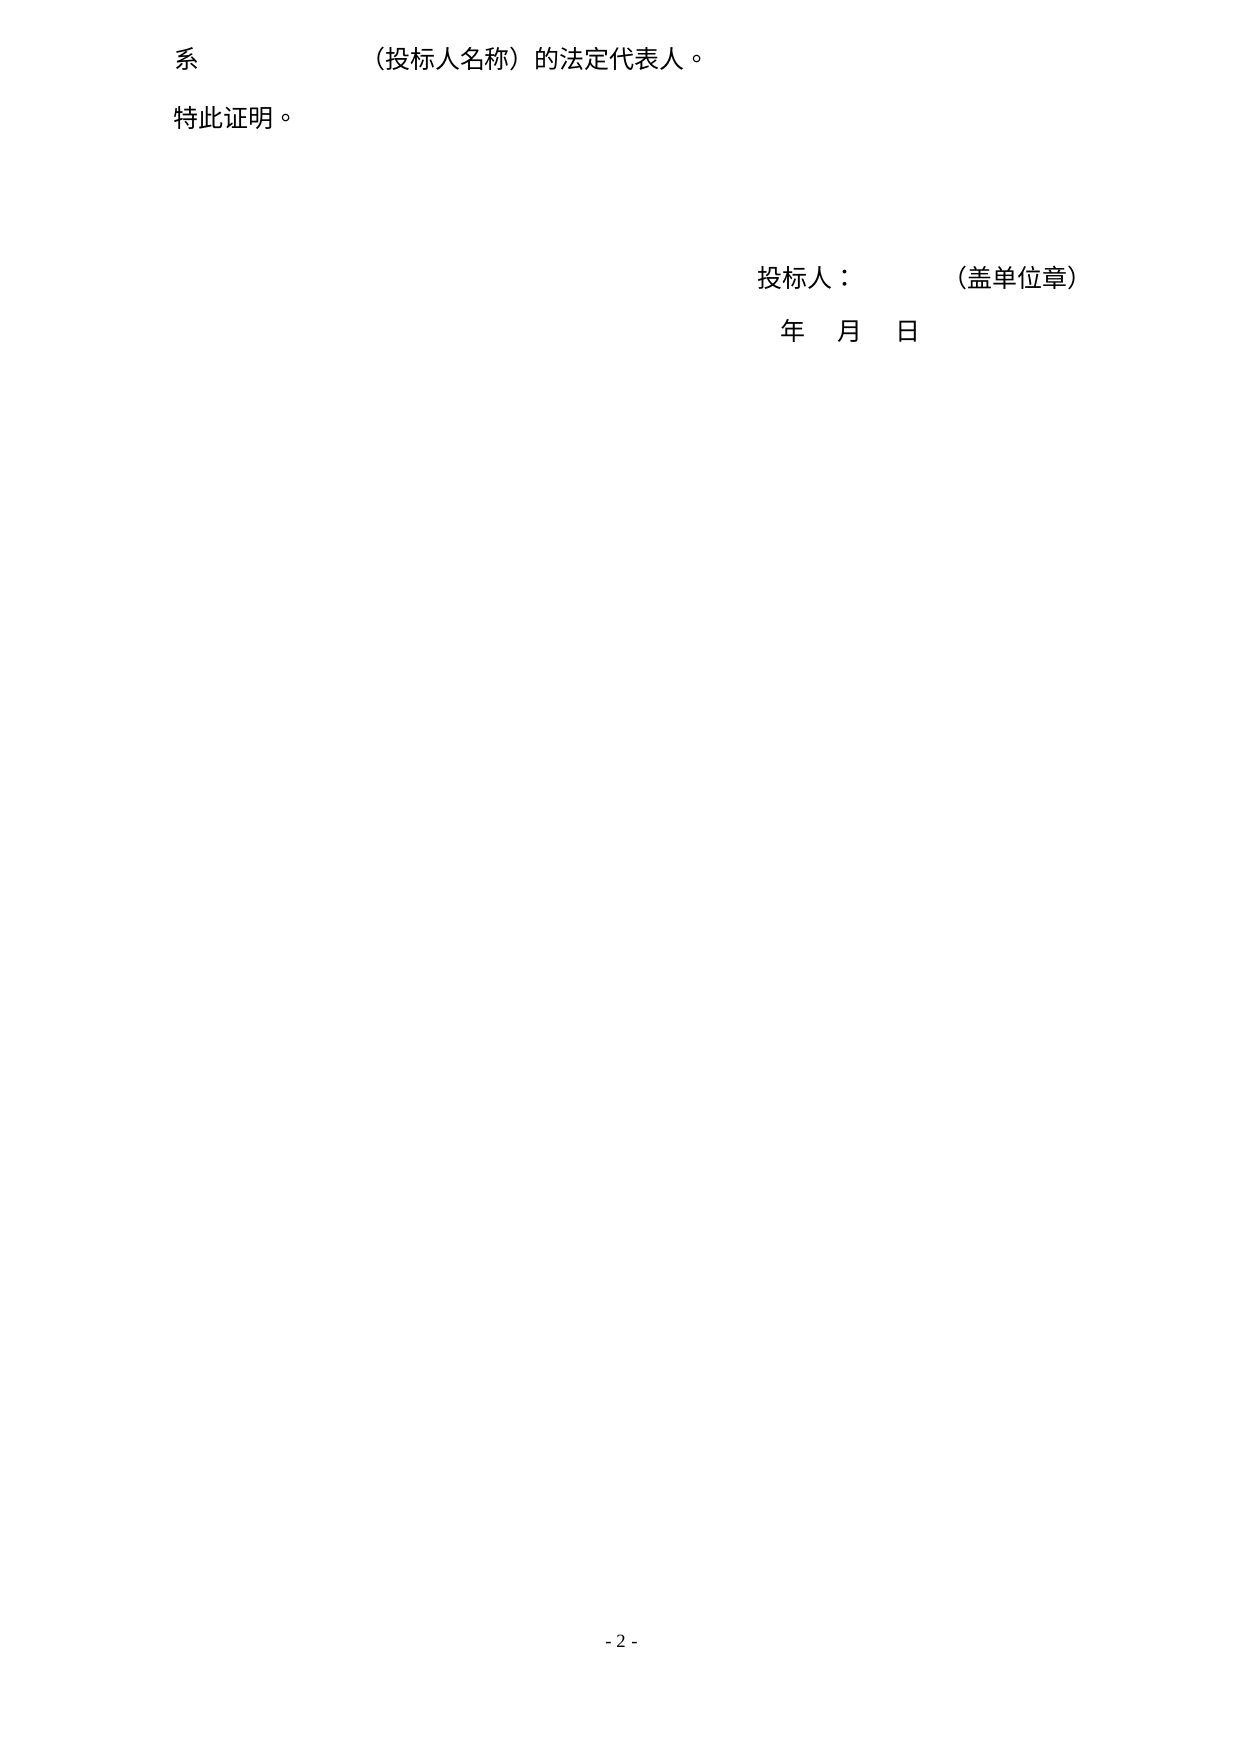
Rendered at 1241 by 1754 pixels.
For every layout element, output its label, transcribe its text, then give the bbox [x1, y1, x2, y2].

text 年 月 日 [780, 316, 1092, 347]
text 特此证明。 [174, 103, 1092, 134]
text 系 （投标人名称）的法定代表人。 [174, 42, 1092, 76]
text 投标人： （盖单位章） [149, 261, 1092, 295]
